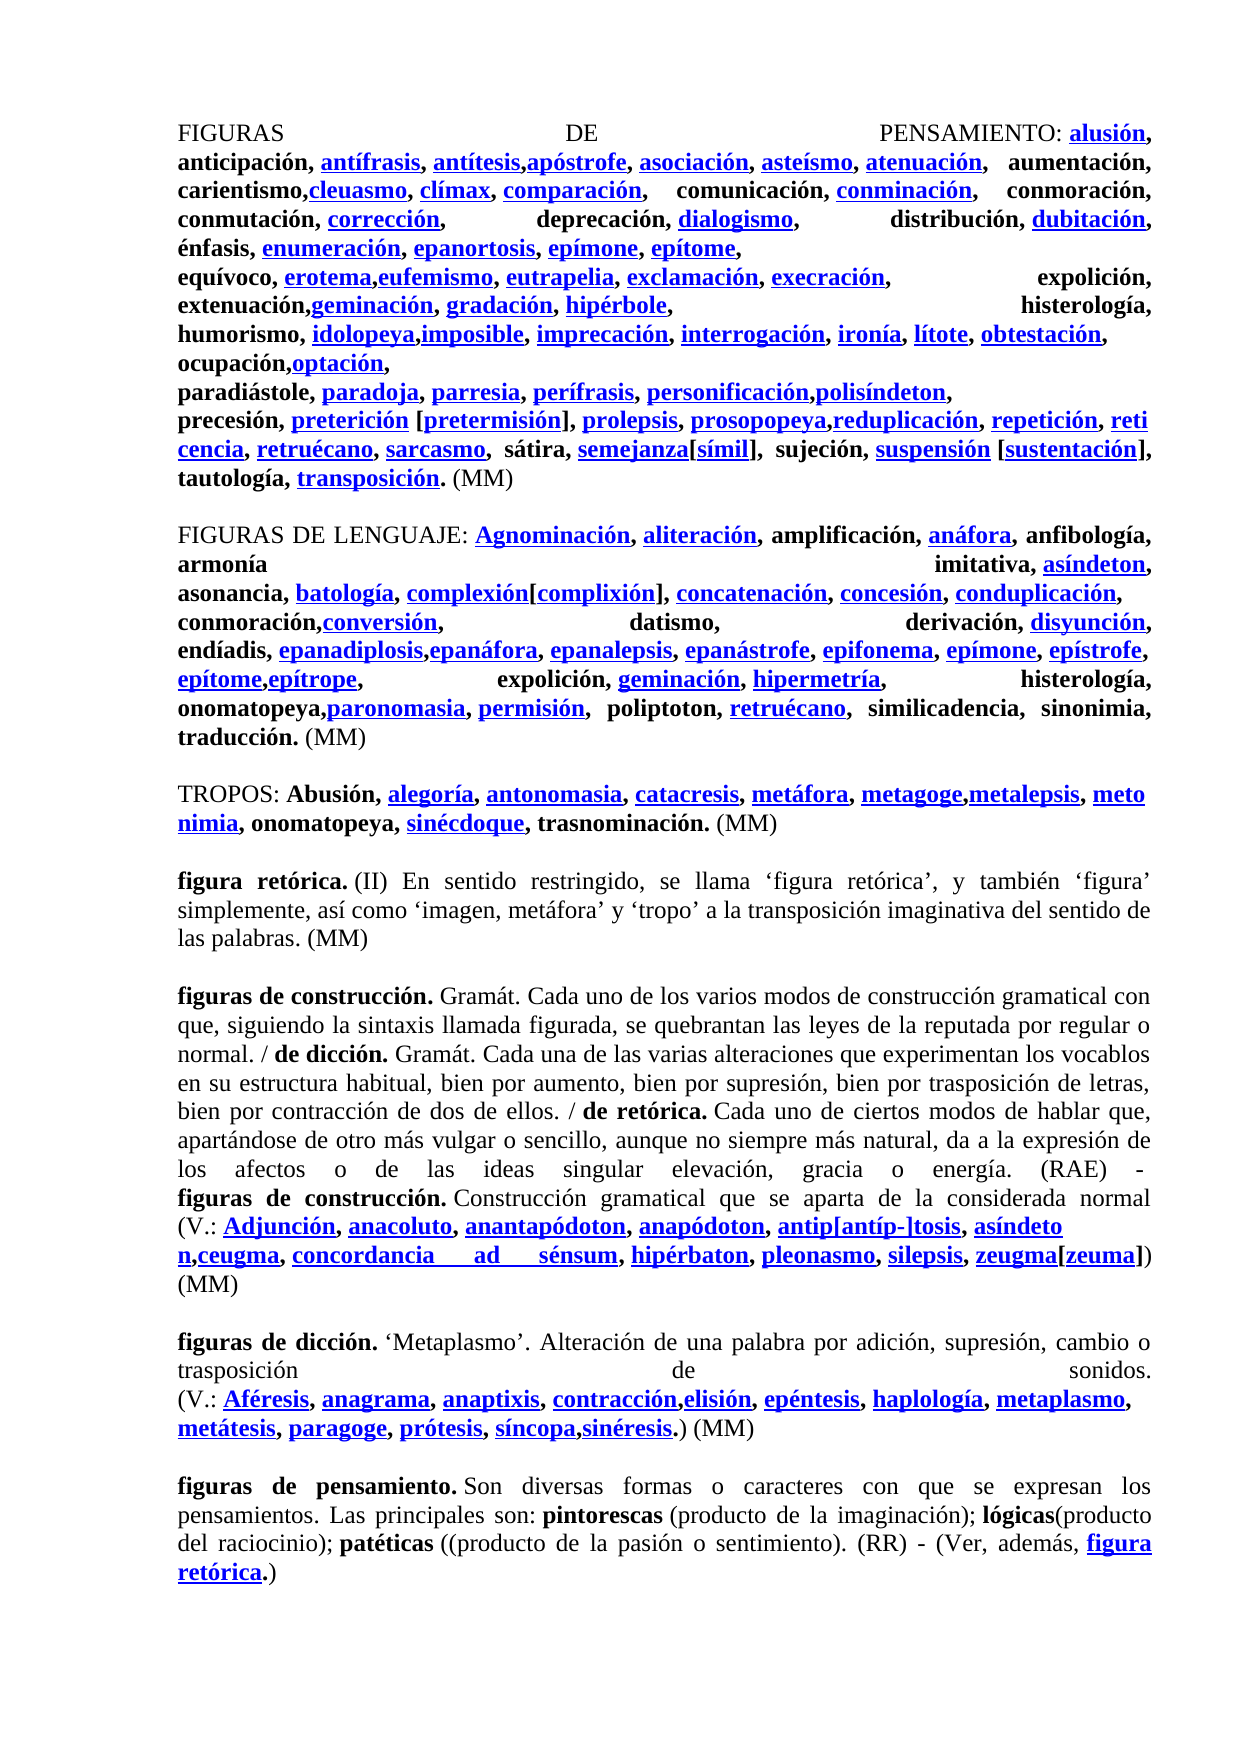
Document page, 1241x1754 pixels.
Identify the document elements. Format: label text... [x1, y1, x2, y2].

text figuras de construcción. Gramát. Cada uno de los varios modos de construcción gramatical con que, siguiendo la sintaxis llamada figurada, se quebrantan las leyes de la reputada por regular o normal. / de dicción. Gramát. Cada una de las varias alteraciones que experimentan los vocablos en su estructura habitual, bien por aumento, bien por supresión, bien por trasposición de letras, bien por contracción de dos de ellos. / de retórica. Cada uno de ciertos modos de hablar que, apartándose de otro más vulgar o sencillo, aunque no siempre más natural, da a la expresión de los afectos o de las ideas singular elevación, gracia o energía. (RAE) - figuras de construcción. Construcción gramatical que se aparta de la considerada normal (V.: Adjunción, anacoluto, anantapódoton, anapódoton, antip[antíp-]tosis, asíndeton,ceugma, concordancia ad sénsum, hipérbaton, pleonasmo, silepsis, zeugma[zeuma]) (MM) [177, 981, 1152, 1298]
text FIGURAS DE PENSAMIENTO: alusión, anticipación, antífrasis, antítesis,apóstrofe, asociación, asteísmo, atenuación, aumentación, carientismo,cleuasmo, clímax, comparación, comunicación, conminación, conmoración, conmutación, corrección, deprecación, dialogismo, distribución, dubitación, énfasis, enumeración, epanortosis, epímone, epítome, equívoco, erotema,eufemismo, eutrapelia, exclamación, execración, expolición, extenuación,geminación, gradación, hipérbole, histerología, humorismo, idolopeya,imposible, imprecación, interrogación, ironía, lítote, obtestación, ocupación,optación, paradiástole, paradoja, parresia, perífrasis, personificación,polisíndeton, precesión, preterición [pretermisión], prolepsis, prosopopeya,reduplicación, repetición, reticencia, retruécano, sarcasmo, sátira, semejanza[símil], sujeción, suspensión [sustentación], tautología, transposición. (MM) FIGURAS DE LENGUAJE: Agnominación, aliteración, amplificación, anáfora, anfibología, armonía imitativa, asíndeton, asonancia, batología, complexión[complixión], concatenación, concesión, conduplicación, conmoración,conversión, datismo, derivación, disyunción, endíadis, epanadiplosis,epanáfora, epanalepsis, epanástrofe, epifonema, epímone, epístrofe, epítome,epítrope, expolición, geminación, hipermetría, histerología, onomatopeya,paronomasia, permisión, poliptoton, retruécano, similicadencia, sinonimia, traducción. (MM) TROPOS: Abusión, alegoría, antonomasia, catacresis, metáfora, metagoge,metalepsis, metonimia, onomatopeya, sinécdoque, trasnominación. (MM) [177, 118, 1152, 837]
text figura retórica. (II) En sentido restringido, se llama ‘figura retórica’, y también ‘figura’ simplemente, así como ‘imagen, metáfora’ y ‘tropo’ a la transposición imaginativa del sentido de las palabras. (MM) [177, 866, 1152, 952]
text figuras de pensamiento. Son diversas formas o caracteres con que se expresan los pensamientos. Las principales son: pintorescas (producto de la imaginación); lógicas(producto del raciocinio); patéticas ((producto de la pasión o sentimiento). (RR) - (Ver, además, figura retórica.) [177, 1471, 1152, 1586]
text figuras de dicción. ‘Metaplasmo’. Alteración de una palabra por adición, supresión, cambio o trasposición de sonidos. (V.: Aféresis, anagrama, anaptixis, contracción,elisión, epéntesis, haplología, metaplasmo, metátesis, paragoge, prótesis, síncopa,sinéresis.) (MM) [177, 1327, 1152, 1442]
